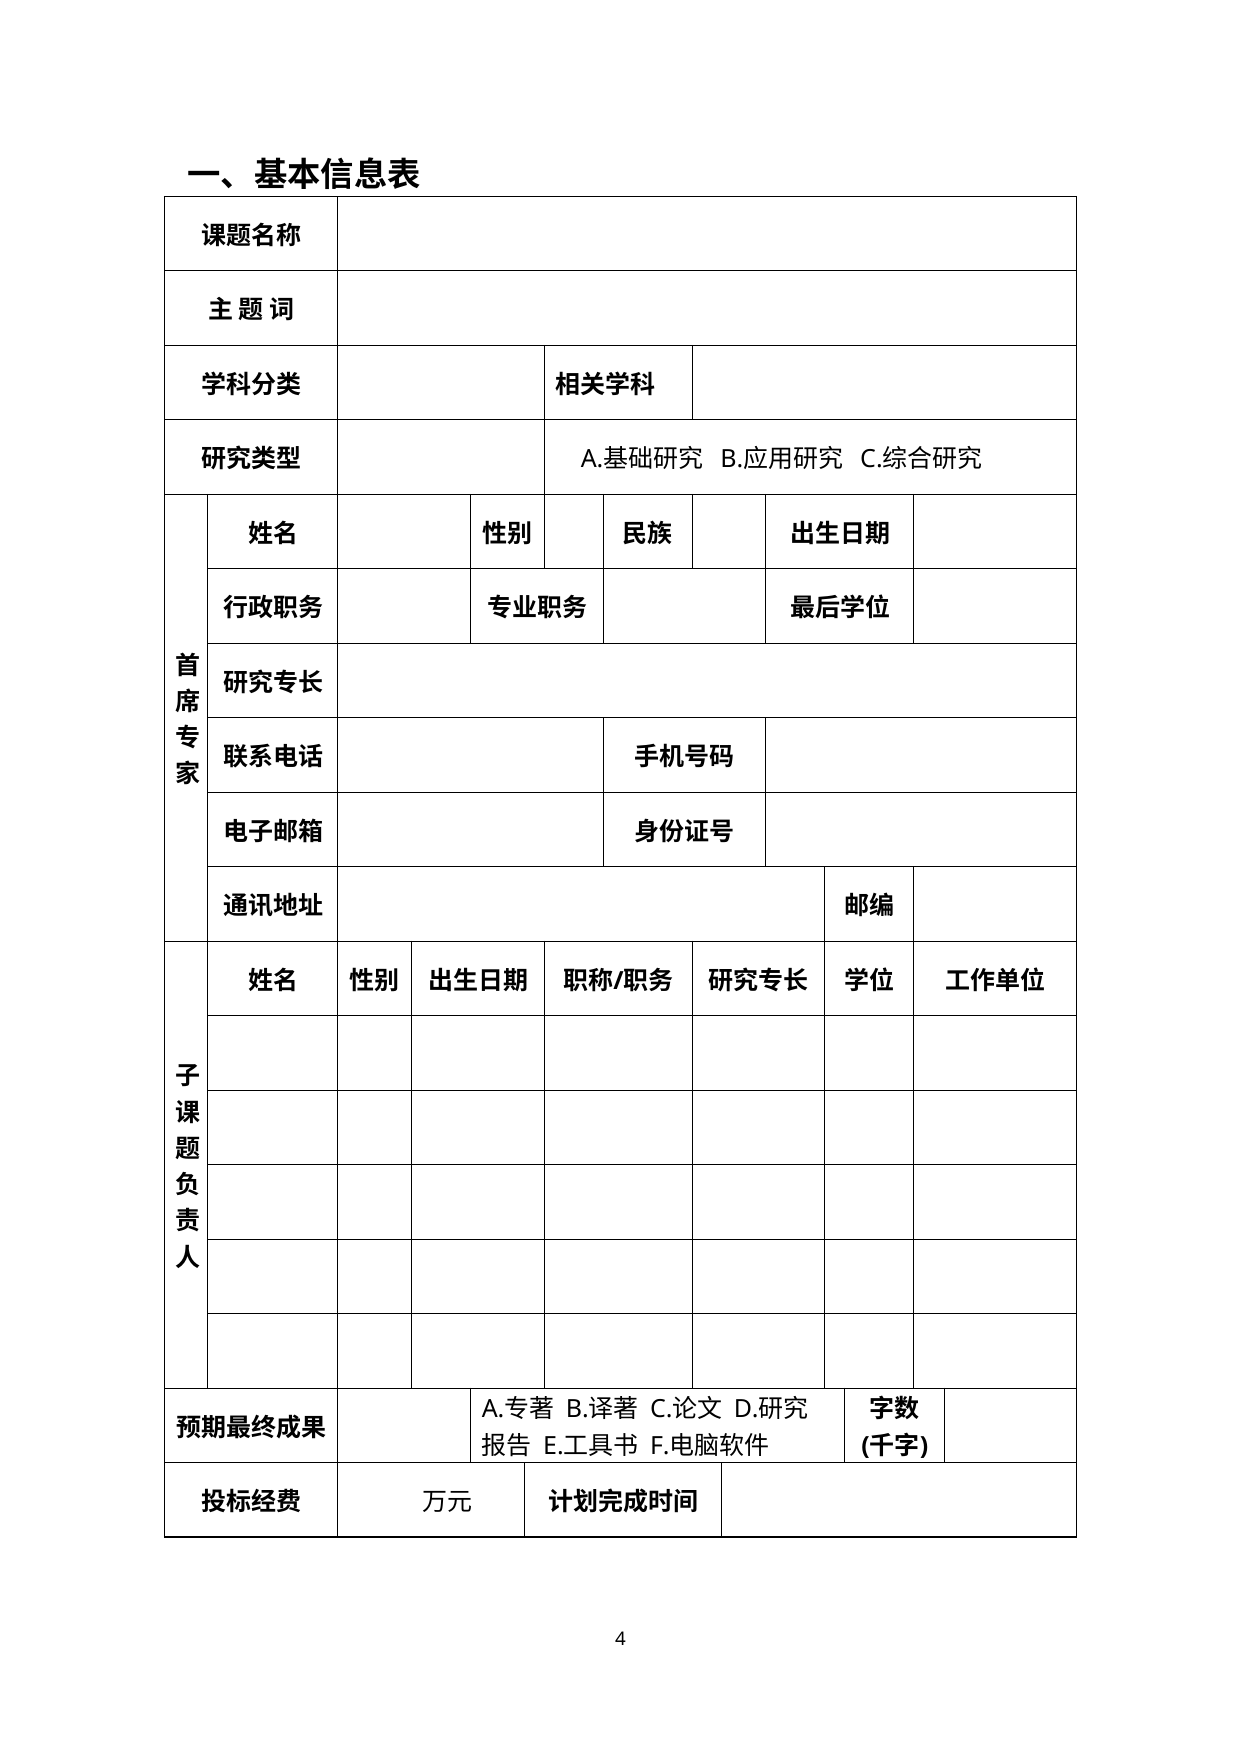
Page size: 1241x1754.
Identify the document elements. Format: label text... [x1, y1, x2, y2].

table_header 课题名称 [165, 197, 337, 270]
table_cell [825, 1240, 913, 1313]
table_cell [545, 1314, 692, 1387]
table_cell [208, 1165, 337, 1238]
table_cell 手机号码 [604, 718, 765, 792]
table_cell 字数(千字) [845, 1389, 944, 1462]
table_cell 预期最终成果 [165, 1389, 337, 1462]
table_cell [338, 1389, 470, 1462]
table_cell [208, 1091, 337, 1164]
table_cell [693, 1240, 824, 1313]
table_cell [338, 644, 1076, 717]
table_cell [545, 1240, 692, 1313]
table_cell [338, 718, 603, 792]
table_cell 研究专长 [208, 644, 337, 717]
table_cell [766, 793, 1076, 866]
table_cell [412, 1016, 544, 1089]
table_cell [693, 346, 1076, 419]
table_header [338, 197, 1076, 270]
table_cell [693, 1091, 824, 1164]
table_cell [693, 1165, 824, 1238]
table_cell [545, 495, 603, 568]
table_cell 学科分类 [165, 346, 337, 419]
table_cell [825, 1091, 913, 1164]
table_cell 电子邮箱 [208, 793, 337, 866]
table_cell [914, 569, 1076, 643]
table_cell 姓名 [208, 495, 337, 568]
table_cell [208, 1314, 337, 1387]
table_cell [825, 1314, 913, 1387]
table_cell 主 题 词 [165, 271, 337, 345]
table_cell [338, 346, 544, 419]
table_cell 专业职务 [471, 569, 603, 643]
table_cell [338, 1091, 411, 1164]
table_cell [604, 569, 765, 643]
table_cell 子课题负责人 [165, 942, 207, 1387]
table_cell [693, 495, 765, 568]
table_cell [914, 867, 1076, 941]
table_cell [338, 1240, 411, 1313]
table_cell [208, 1016, 337, 1089]
table_cell 性别 [338, 942, 411, 1015]
table_cell [338, 495, 470, 568]
table_cell 邮编 [825, 867, 913, 941]
table_cell A.专著 B.译著 C.论文 D.研究报告 E.工具书 F.电脑软件 [471, 1389, 844, 1462]
table_cell [914, 1165, 1076, 1238]
table_cell [412, 1240, 544, 1313]
table_cell 出生日期 [766, 495, 913, 568]
table_cell [338, 1314, 411, 1387]
table_cell [412, 1165, 544, 1238]
table_cell 研究类型 [165, 420, 337, 494]
table_cell [208, 1240, 337, 1313]
table_cell [766, 718, 1076, 792]
table_cell 投标经费 [165, 1463, 337, 1536]
table_cell [545, 1165, 692, 1238]
table_cell [338, 1016, 411, 1089]
table_cell [722, 1463, 1076, 1536]
table_cell 性别 [471, 495, 544, 568]
table_cell [338, 1165, 411, 1238]
table_cell [338, 569, 470, 643]
table_cell 计划完成时间 [525, 1463, 721, 1536]
table_cell A.基础研究 B.应用研究 C.综合研究 [545, 420, 1076, 494]
table_cell 姓名 [208, 942, 337, 1015]
table_cell 最后学位 [766, 569, 913, 643]
table_cell [412, 1314, 544, 1387]
table_cell 工作单位 [914, 942, 1076, 1015]
table_cell [914, 1091, 1076, 1164]
table_cell [545, 1016, 692, 1089]
table_cell 行政职务 [208, 569, 337, 643]
table_cell [545, 1091, 692, 1164]
table_cell 出生日期 [412, 942, 544, 1015]
table_cell 首席专家 [165, 495, 207, 941]
table_cell [693, 1016, 824, 1089]
table_cell 相关学科 [545, 346, 692, 419]
table_cell [693, 1314, 824, 1387]
table_cell 民族 [604, 495, 692, 568]
table_cell 研究专长 [693, 942, 824, 1015]
table_cell 通讯地址 [208, 867, 337, 941]
table_cell [825, 1016, 913, 1089]
table_cell [945, 1389, 1076, 1462]
table_cell [338, 420, 544, 494]
table_cell [914, 1016, 1076, 1089]
table_cell 职称/职务 [545, 942, 692, 1015]
table_cell [412, 1091, 544, 1164]
table_cell [338, 867, 824, 941]
table_cell 学位 [825, 942, 913, 1015]
table_cell [914, 495, 1076, 568]
table_cell 万元 [338, 1463, 524, 1536]
table_cell [825, 1165, 913, 1238]
table_cell [338, 793, 603, 866]
table_cell [914, 1240, 1076, 1313]
table_cell [914, 1314, 1076, 1387]
table_cell 联系电话 [208, 718, 337, 792]
table_cell [338, 271, 1076, 345]
table_cell 身份证号 [604, 793, 765, 866]
text 一、基本信息表 [187, 150, 1053, 196]
